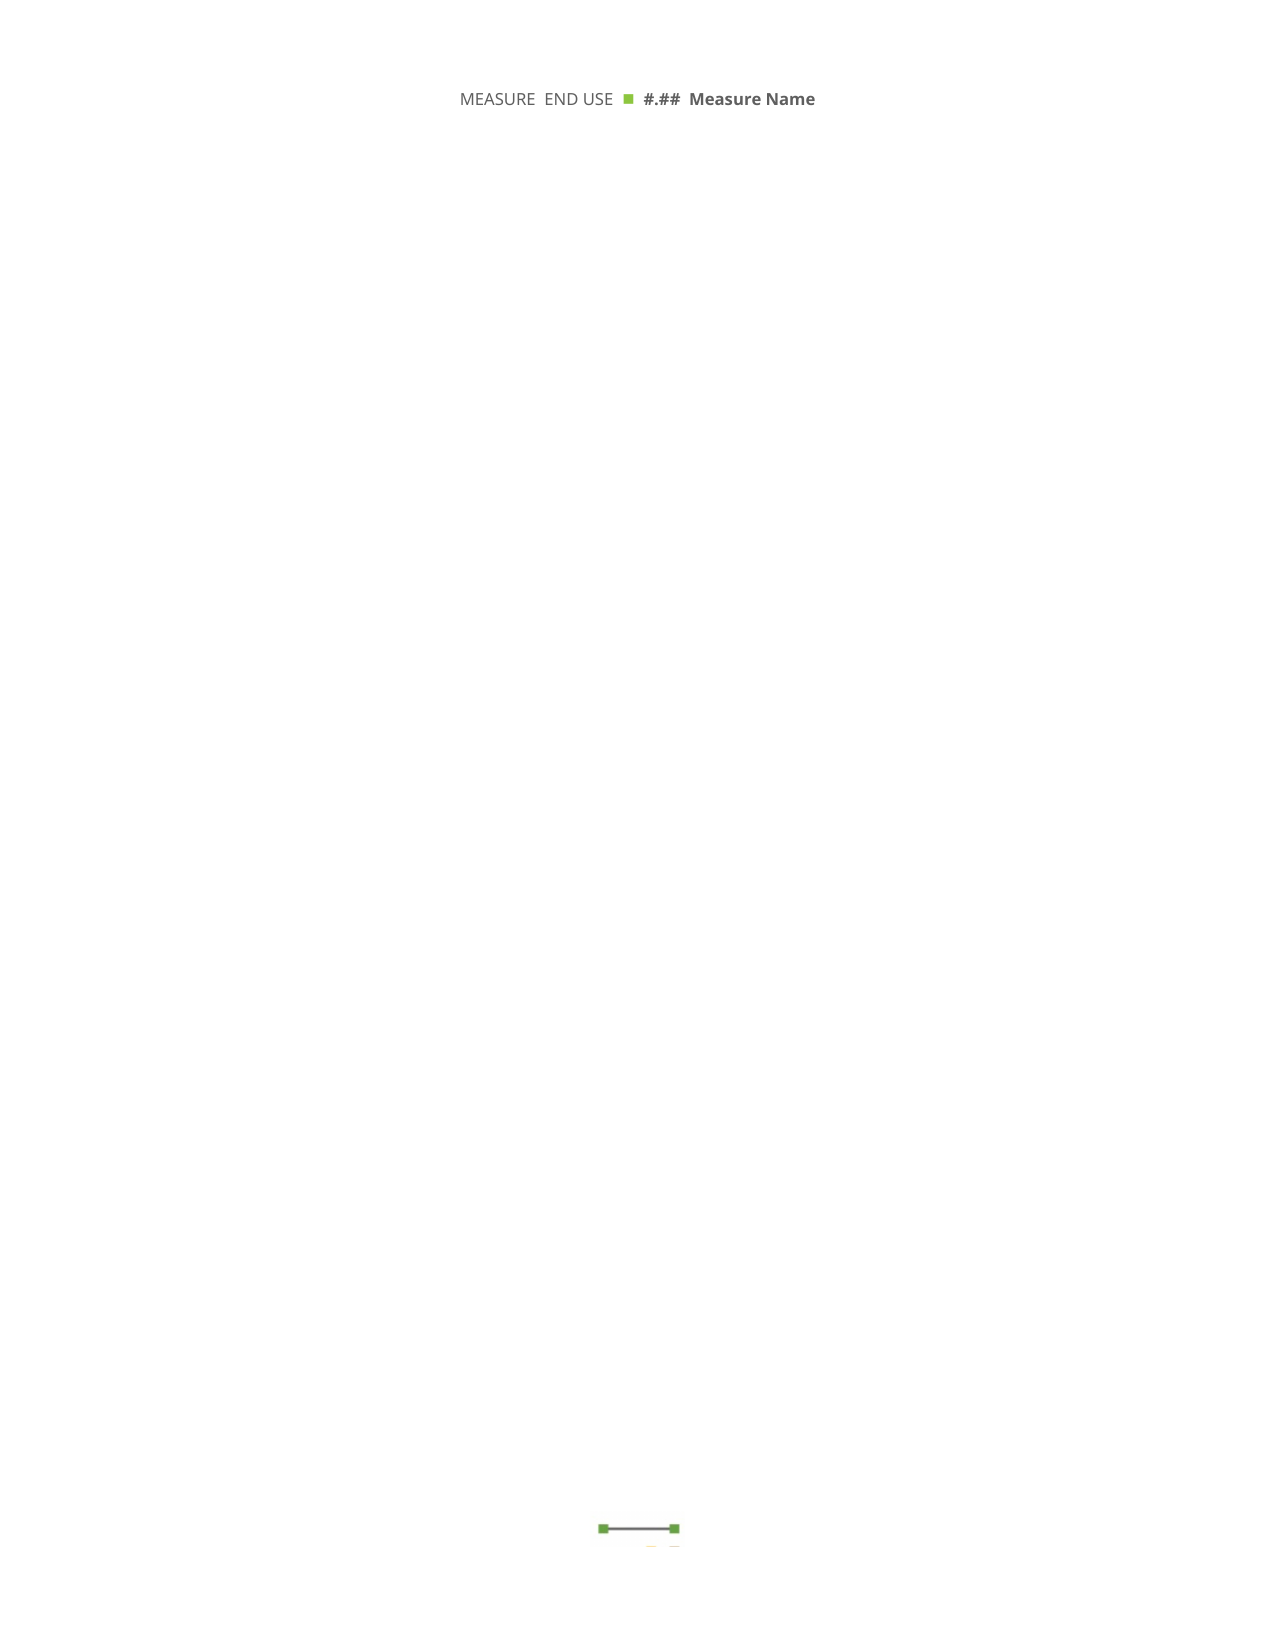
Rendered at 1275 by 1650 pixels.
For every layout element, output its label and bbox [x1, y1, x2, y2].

picture [589, 1512, 684, 1547]
